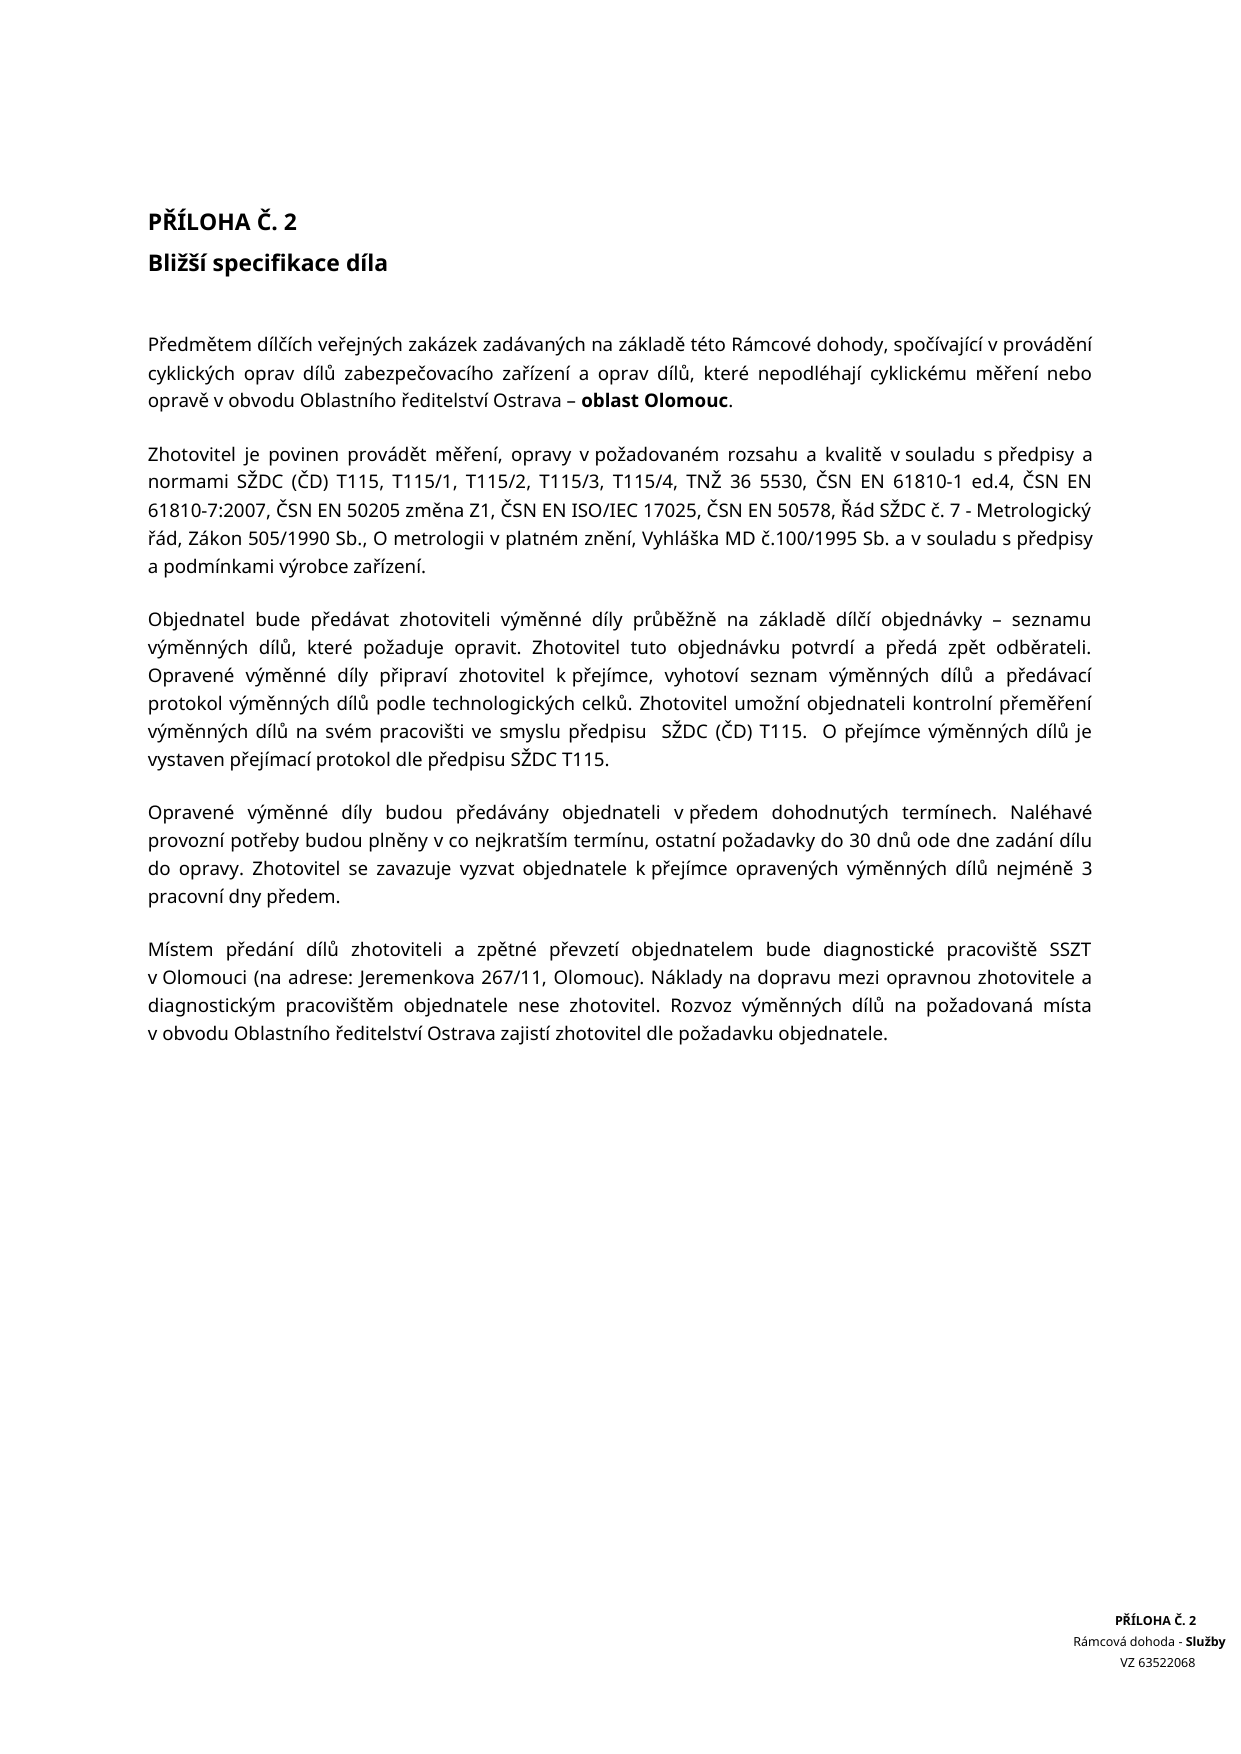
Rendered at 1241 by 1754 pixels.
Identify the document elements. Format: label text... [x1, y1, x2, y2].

text Opravené výměnné díly budou předávány objednateli v předem dohodnutých termínech. Naléhavé provozní potřeby budou plněny v co nejkratším termínu, ostatní požadavky do 30 dnů ode dne zadání dílu do opravy. Zhotovitel se zavazuje vyzvat objednatele k přejímce opravených výměnných dílů nejméně 3 pracovní dny předem. [148, 799, 1093, 909]
text Zhotovitel je povinen provádět měření, opravy v požadovaném rozsahu a kvalitě v souladu s předpisy a normami SŽDC (ČD) T115, T115/1, T115/2, T115/3, T115/4, TNŽ 36 5530, ČSN EN 61810-1 ed.4, ČSN EN 61810-7:2007, ČSN EN 50205 změna Z1, ČSN EN ISO/IEC 17025, ČSN EN 50578, Řád SŽDC č. 7 - Metrologický řád, Zákon 505/1990 Sb., O metrologii v platném znění, Vyhláška MD č.100/1995 Sb. a v souladu s předpisy a podmínkami výrobce zařízení. [148, 441, 1093, 578]
text Místem předání dílů zhotoviteli a zpětné převzetí objednatelem bude diagnostické pracoviště SSZT v Olomouci (na adrese: Jeremenkova 267/11, Olomouc). Náklady na dopravu mezi opravnou zhotovitele a diagnostickým pracovištěm objednatele nese zhotovitel. Rozvoz výměnných dílů na požadovaná místa v obvodu Oblastního ředitelství Ostrava zajistí zhotovitel dle požadavku objednatele. [148, 936, 1093, 1046]
text Příloha č. 2 [148, 207, 1093, 236]
text Objednatel bude předávat zhotoviteli výměnné díly průběžně na základě dílčí objednávky – seznamu výměnných dílů, které požaduje opravit. Zhotovitel tuto objednávku potvrdí a předá zpět odběrateli. Opravené výměnné díly připraví zhotovitel k přejímce, vyhotoví seznam výměnných dílů a předávací protokol výměnných dílů podle technologických celků. Zhotovitel umožní objednateli kontrolní přeměření výměnných dílů na svém pracovišti ve smyslu předpisu SŽDC (ČD) T115. O přejímce výměnných dílů je vystaven přejímací protokol dle předpisu SŽDC T115. [148, 606, 1093, 772]
text Bližší specifikace díla [148, 248, 1093, 278]
text Předmětem dílčích veřejných zakázek zadávaných na základě této Rámcové dohody, spočívající v provádění cyklických oprav dílů zabezpečovacího zařízení a oprav dílů, které nepodléhají cyklickému měření nebo opravě v obvodu Oblastního ředitelství Ostrava – oblast Olomouc. [148, 332, 1093, 413]
